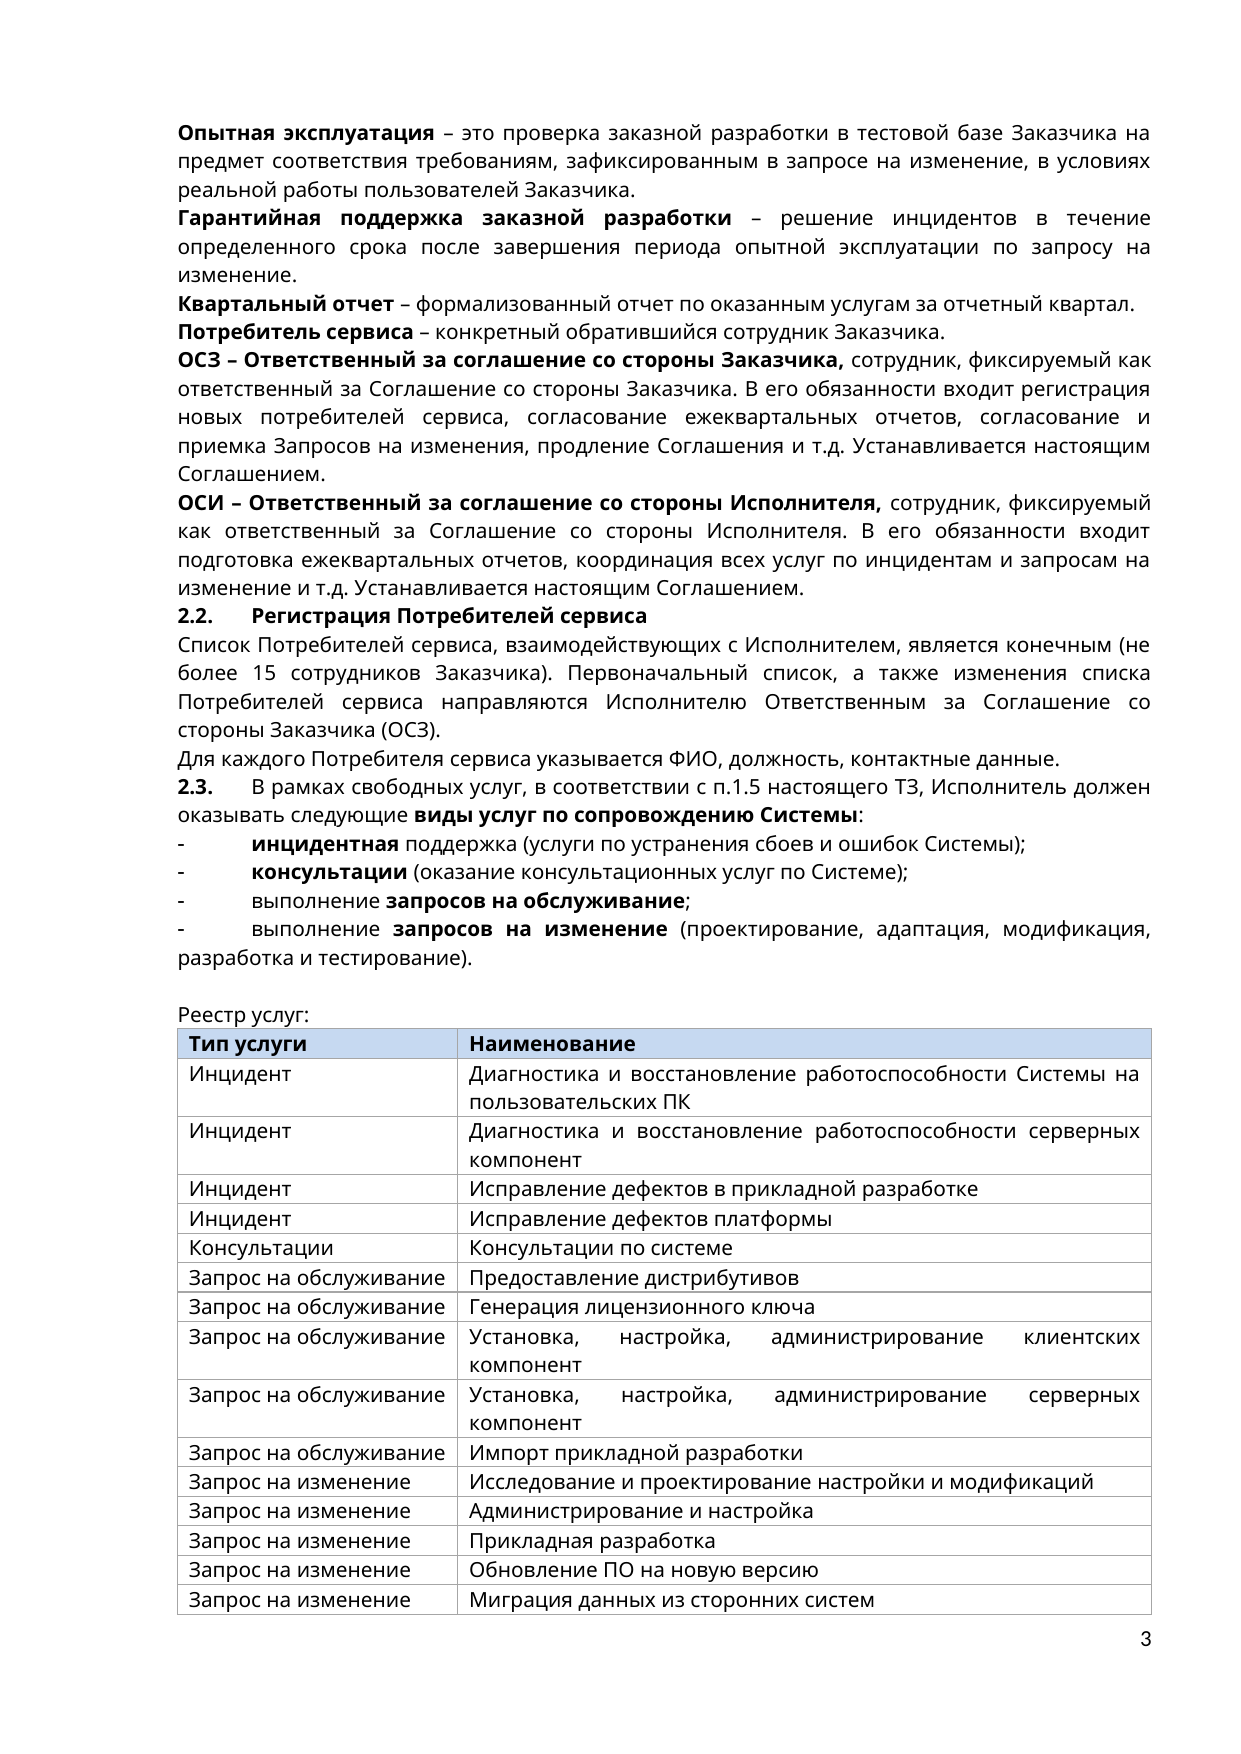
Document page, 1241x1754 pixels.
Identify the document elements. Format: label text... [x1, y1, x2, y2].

text ОСИ – Ответственный за соглашение со стороны Исполнителя, сотрудник, фиксируемый как ответственный за Соглашение со стороны Исполнителя. В его обязанности входит подготовка ежеквартальных отчетов, координация всех услуг по инцидентам и запросам на изменение и т.д. Устанавливается настоящим Соглашением. [177, 488, 1152, 602]
table_cell Запрос на изменение [178, 1526, 457, 1554]
table_cell Миграция данных из сторонних систем [458, 1585, 1151, 1613]
table_header Тип услуги [178, 1029, 457, 1058]
subtitle В рамках свободных услуг, в соответствии с п.1.5 настоящего ТЗ, Исполнитель должен оказывать следующие виды услуг по сопровождению Системы: [177, 772, 1152, 829]
table_cell Предоставление дистрибутивов [458, 1263, 1151, 1291]
table_cell Запрос на изменение [178, 1585, 457, 1613]
table_cell Установка, настройка, администрирование клиентских компонент [458, 1322, 1151, 1379]
table_cell Инцидент [178, 1059, 457, 1116]
text Квартальный отчет – формализованный отчет по оказанным услугам за отчетный квартал. [177, 289, 1152, 317]
table_header Наименование [458, 1029, 1151, 1058]
table_cell Импорт прикладной разработки [458, 1438, 1151, 1466]
text Гарантийная поддержка заказной разработки – решение инцидентов в течение определенного срока после завершения периода опытной эксплуатации по запросу на изменение. [177, 203, 1152, 289]
text Для каждого Потребителя сервиса указывается ФИО, должность, контактные данные. [177, 744, 1152, 772]
table_cell Консультации по системе [458, 1234, 1151, 1262]
table_cell Администрирование и настройка [458, 1497, 1151, 1525]
table_cell Запрос на изменение [178, 1467, 457, 1496]
text Потребитель сервиса – конкретный обратившийся сотрудник Заказчика. [177, 317, 1152, 346]
text Опытная эксплуатация – это проверка заказной разработки в тестовой базе Заказчика на предмет соответствия требованиям, зафиксированным в запросе на изменение, в условиях реальной работы пользователей Заказчика. [177, 118, 1152, 203]
table_cell Обновление ПО на новую версию [458, 1556, 1151, 1584]
list выполнение запросов на изменение (проектирование, адаптация, модификация, разработка и тестирование). [177, 914, 1152, 971]
table_cell Консультации [178, 1234, 457, 1262]
list консультации (оказание консультационных услуг по Системе); [177, 857, 1152, 886]
text Список Потребителей сервиса, взаимодействующих с Исполнителем, является конечным (не более 15 сотрудников Заказчика). Первоначальный список, а также изменения списка Потребителей сервиса направляются Исполнителю Ответственным за Соглашение со стороны Заказчика (ОСЗ). [177, 630, 1152, 744]
table_cell Запрос на изменение [178, 1556, 457, 1584]
list выполнение запросов на обслуживание; [177, 886, 1152, 914]
table_cell Запрос на обслуживание [178, 1438, 457, 1466]
table_cell Прикладная разработка [458, 1526, 1151, 1554]
table_cell Инцидент [178, 1204, 457, 1232]
list инцидентная поддержка (услуги по устранения сбоев и ошибок Системы); [177, 829, 1152, 857]
table_cell Диагностика и восстановление работоспособности серверных компонент [458, 1117, 1151, 1173]
text ОСЗ – Ответственный за соглашение со стороны Заказчика, сотрудник, фиксируемый как ответственный за Соглашение со стороны Заказчика. В его обязанности входит регистрация новых потребителей сервиса, согласование ежеквартальных отчетов, согласование и приемка Запросов на изменения, продление Соглашения и т.д. Устанавливается настоящим Соглашением. [177, 346, 1152, 488]
table_cell Инцидент [178, 1117, 457, 1173]
table_cell Установка, настройка, администрирование серверных компонент [458, 1380, 1151, 1437]
table_cell Исправление дефектов платформы [458, 1204, 1151, 1232]
table_cell Запрос на обслуживание [178, 1263, 457, 1291]
table_cell Диагностика и восстановление работоспособности Системы на пользовательских ПК [458, 1059, 1151, 1116]
table_cell Запрос на обслуживание [178, 1380, 457, 1437]
subtitle Регистрация Потребителей сервиса [177, 602, 1152, 630]
table_cell Исследование и проектирование настройки и модификаций [458, 1467, 1151, 1496]
table_cell Запрос на обслуживание [178, 1293, 457, 1321]
table_cell Инцидент [178, 1175, 457, 1203]
table_cell Генерация лицензионного ключа [458, 1293, 1151, 1321]
table_cell Запрос на обслуживание [178, 1322, 457, 1379]
table_cell Запрос на изменение [178, 1497, 457, 1525]
text Реестр услуг: [177, 1000, 1152, 1028]
table_cell Исправление дефектов в прикладной разработке [458, 1175, 1151, 1203]
